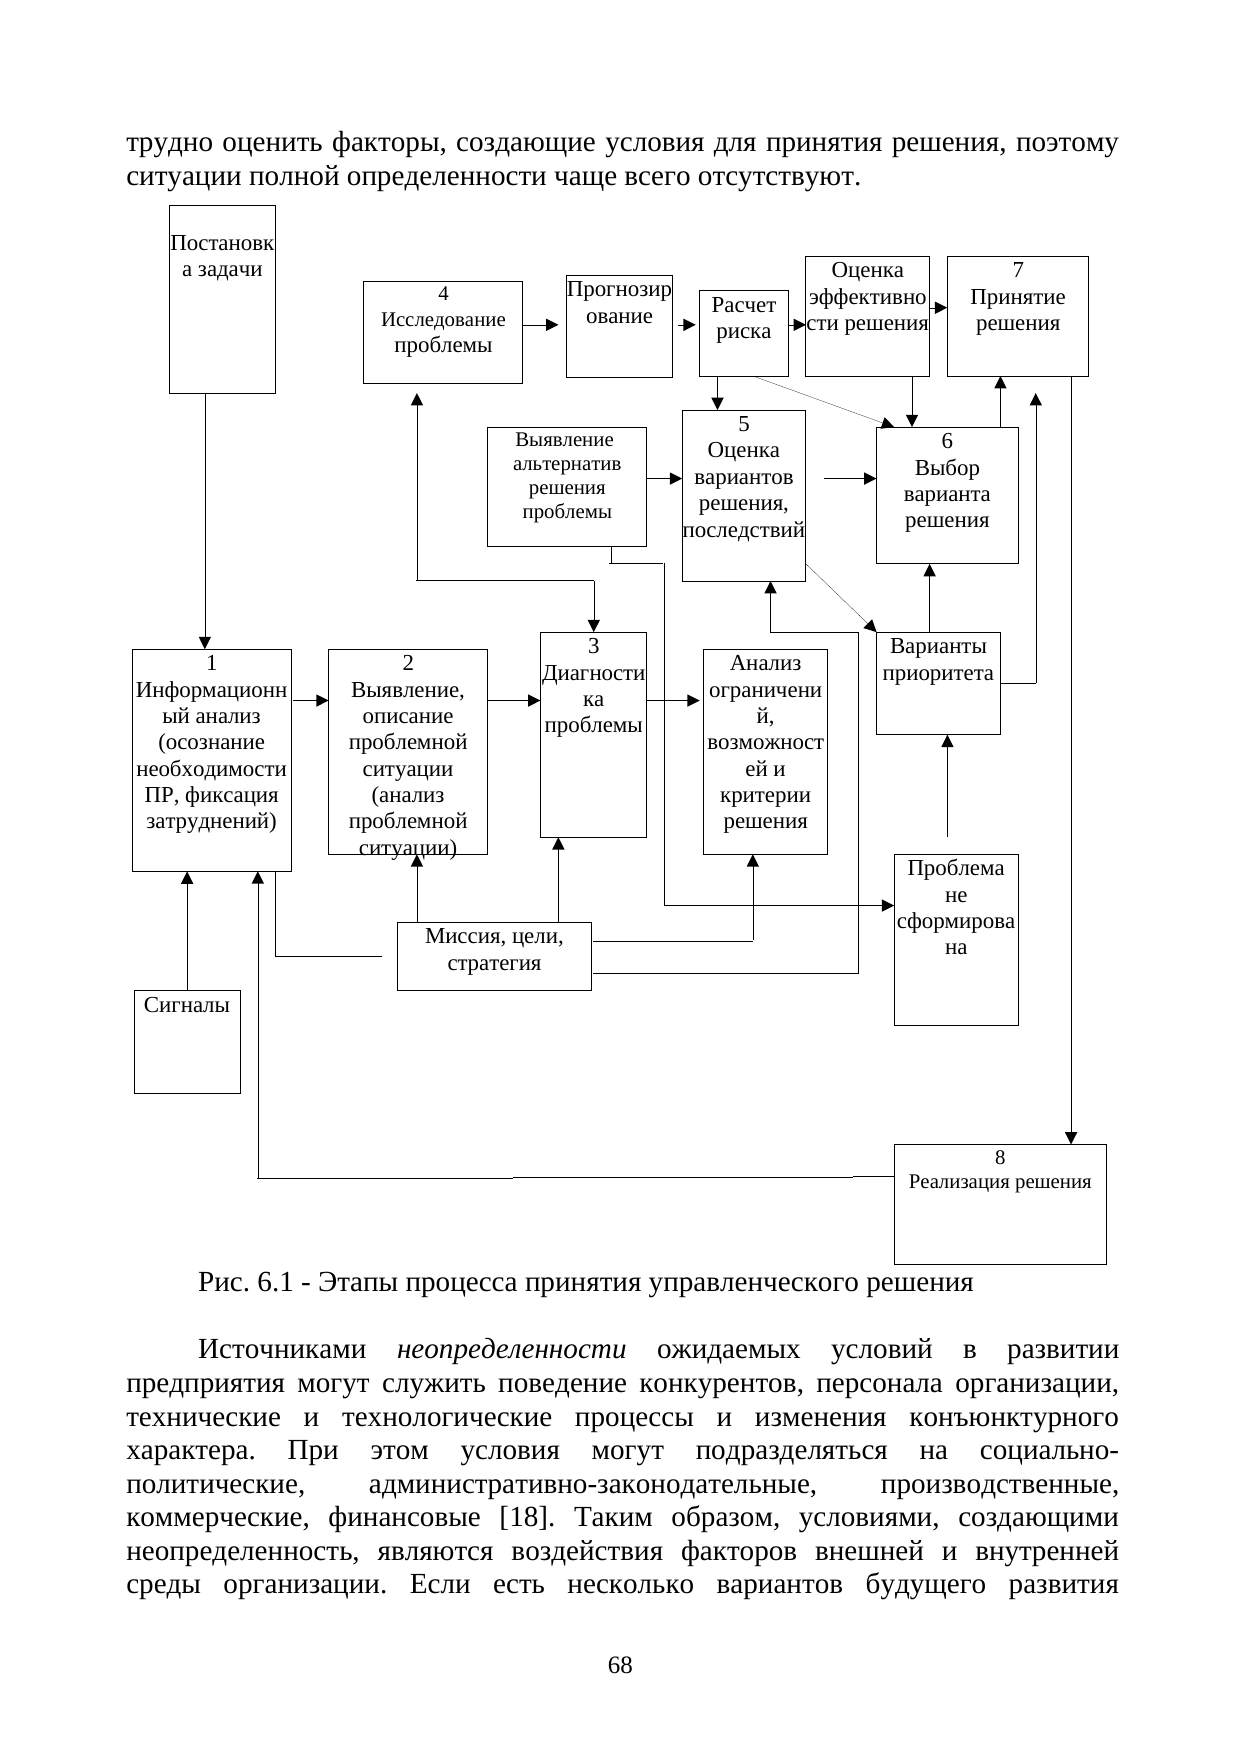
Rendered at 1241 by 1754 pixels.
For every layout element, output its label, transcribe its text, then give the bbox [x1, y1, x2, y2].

text Рис. 6.1 - Этапы процесса принятия управленческого решения [126, 1264, 1120, 1298]
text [126, 1332, 1120, 1600]
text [126, 124, 1120, 191]
